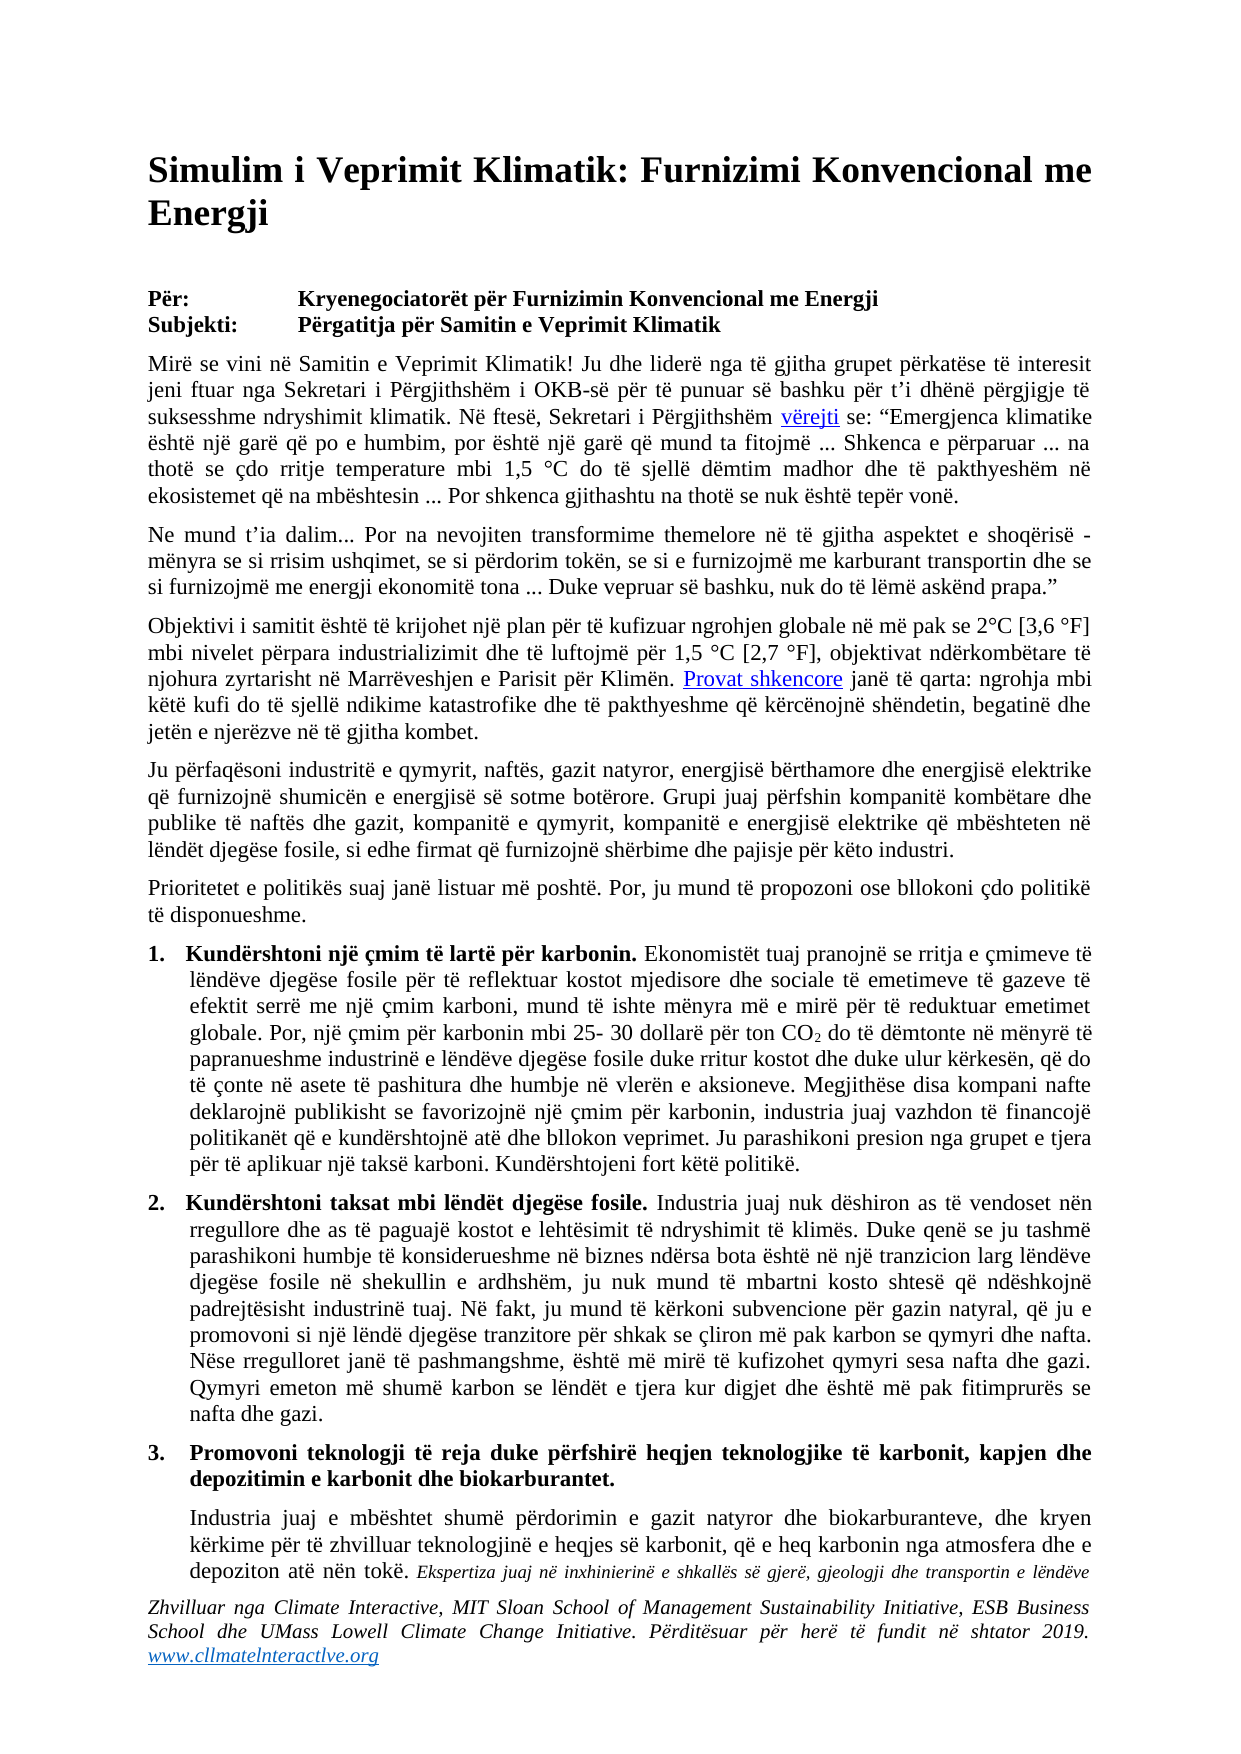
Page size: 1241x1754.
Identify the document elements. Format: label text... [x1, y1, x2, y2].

text Objektivi i samitit është të krijohet një plan për të kufizuar ngrohjen globale në më pak se 2°C [3,6 °F] mbi nivelet përpara industrializimit dhe të luftojmë për 1,5 °C [2,7 °F], objektivat ndërkombëtare të njohura zyrtarisht në Marrëveshjen e Parisit për Klimën. Provat shkencore janë të qarta: ngrohja mbi këtë kufi do të sjellë ndikime katastrofike dhe të pakthyeshme që kërcënojnë shëndetin, begatinë dhe jetën e njerëzve në të gjitha kombet. [148, 612, 1093, 744]
list Kundërshtoni një çmim të lartë për karbonin. Ekonomistët tuaj pranojnë se rritja e çmimeve të lëndëve djegëse fosile për të reflektuar kostot mjedisore dhe sociale të emetimeve të gazeve të efektit serrë me një çmim karboni, mund të ishte mënyra më e mirë për të reduktuar emetimet globale. Por, një çmim për karbonin mbi 25- 30 dollarë për ton CO2 do të dëmtonte në mënyrë të papranueshme industrinë e lëndëve djegëse fosile duke rritur kostot dhe duke ulur kërkesën, që do të çonte në asete të pashitura dhe humbje në vlerën e aksioneve. Megjithëse disa kompani nafte deklarojnë publikisht se favorizojnë një çmim për karbonin, industria juaj vazhdon të financojë politikanët që e kundërshtojnë atë dhe bllokon veprimet. Ju parashikoni presion nga grupet e tjera për të aplikuar një taksë karboni. Kundërshtojeni fort këtë politikë. [148, 940, 1093, 1177]
list Kundërshtoni taksat mbi lëndët djegëse fosile. Industria juaj nuk dëshiron as të vendoset nën rregullore dhe as të paguajë kostot e lehtësimit të ndryshimit të klimës. Duke qenë se ju tashmë parashikoni humbje të konsiderueshme në biznes ndërsa bota është në një tranzicion larg lëndëve djegëse fosile në shekullin e ardhshëm, ju nuk mund të mbartni kosto shtesë që ndëshkojnë padrejtësisht industrinë tuaj. Në fakt, ju mund të kërkoni subvencione për gazin natyral, që ju e promovoni si një lëndë djegëse tranzitore për shkak se çliron më pak karbon se qymyri dhe nafta. Nëse rregulloret janë të pashmangshme, është më mirë të kufizohet qymyri sesa nafta dhe gazi. Qymyri emeton më shumë karbon se lëndët e tjera kur digjet dhe është më pak fitimprurës se nafta dhe gazi. [148, 1189, 1093, 1427]
text Prioritetet e politikës suaj janë listuar më poshtë. Por, ju mund të propozoni ose bllokoni çdo politikë të disponueshme. [148, 874, 1093, 927]
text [189, 1504, 1093, 1583]
list Promovoni teknologji të reja duke përfshirë heqjen teknologjike të karbonit, kapjen dhe depozitimin e karbonit dhe biokarburantet. [148, 1439, 1093, 1492]
text Ju përfaqësoni industritë e qymyrit, naftës, gazit natyror, energjisë bërthamore dhe energjisë elektrike që furnizojnë shumicën e energjisë së sotme botërore. Grupi juaj përfshin kompanitë kombëtare dhe publike të naftës dhe gazit, kompanitë e qymyrit, kompanitë e energjisë elektrike që mbështeten në lëndët djegëse fosile, si edhe firmat që furnizojnë shërbime dhe pajisje për këto industri. [148, 757, 1093, 862]
text Për: Kryenegociatorët për Furnizimin Konvencional me Energji [148, 285, 1093, 311]
text Ne mund t’ia dalim... Por na nevojiten transformime themelore në të gjitha aspektet e shoqërisë - mënyra se si rrisim ushqimet, se si përdorim tokën, se si e furnizojmë me karburant transportin dhe se si furnizojmë me energji ekonomitë tona ... Duke vepruar së bashku, nuk do të lëmë askënd prapa.” [148, 521, 1093, 600]
text Simulim i Veprimit Klimatik: Furnizimi Konvencional me Energji [148, 148, 1093, 234]
text Subjekti: Përgatitja për Samitin e Veprimit Klimatik [148, 311, 1093, 338]
text Mirë se vini në Samitin e Veprimit Klimatik! Ju dhe liderë nga të gjitha grupet përkatëse të interesit jeni ftuar nga Sekretari i Përgjithshëm i OKB-së për të punuar së bashku për t’i dhënë përgjigje të suksesshme ndryshimit klimatik. Në ftesë, Sekretari i Përgjithshëm vërejti se: “Emergjenca klimatike është një garë që po e humbim, por është një garë që mund ta fitojmë ... Shkenca e përparuar ... na thotë se çdo rritje temperature mbi 1,5 °C do të sjellë dëmtim madhor dhe të pakthyeshëm në ekosistemet që na mbështesin ... Por shkenca gjithashtu na thotë se nuk është tepër vonë. [148, 350, 1093, 508]
